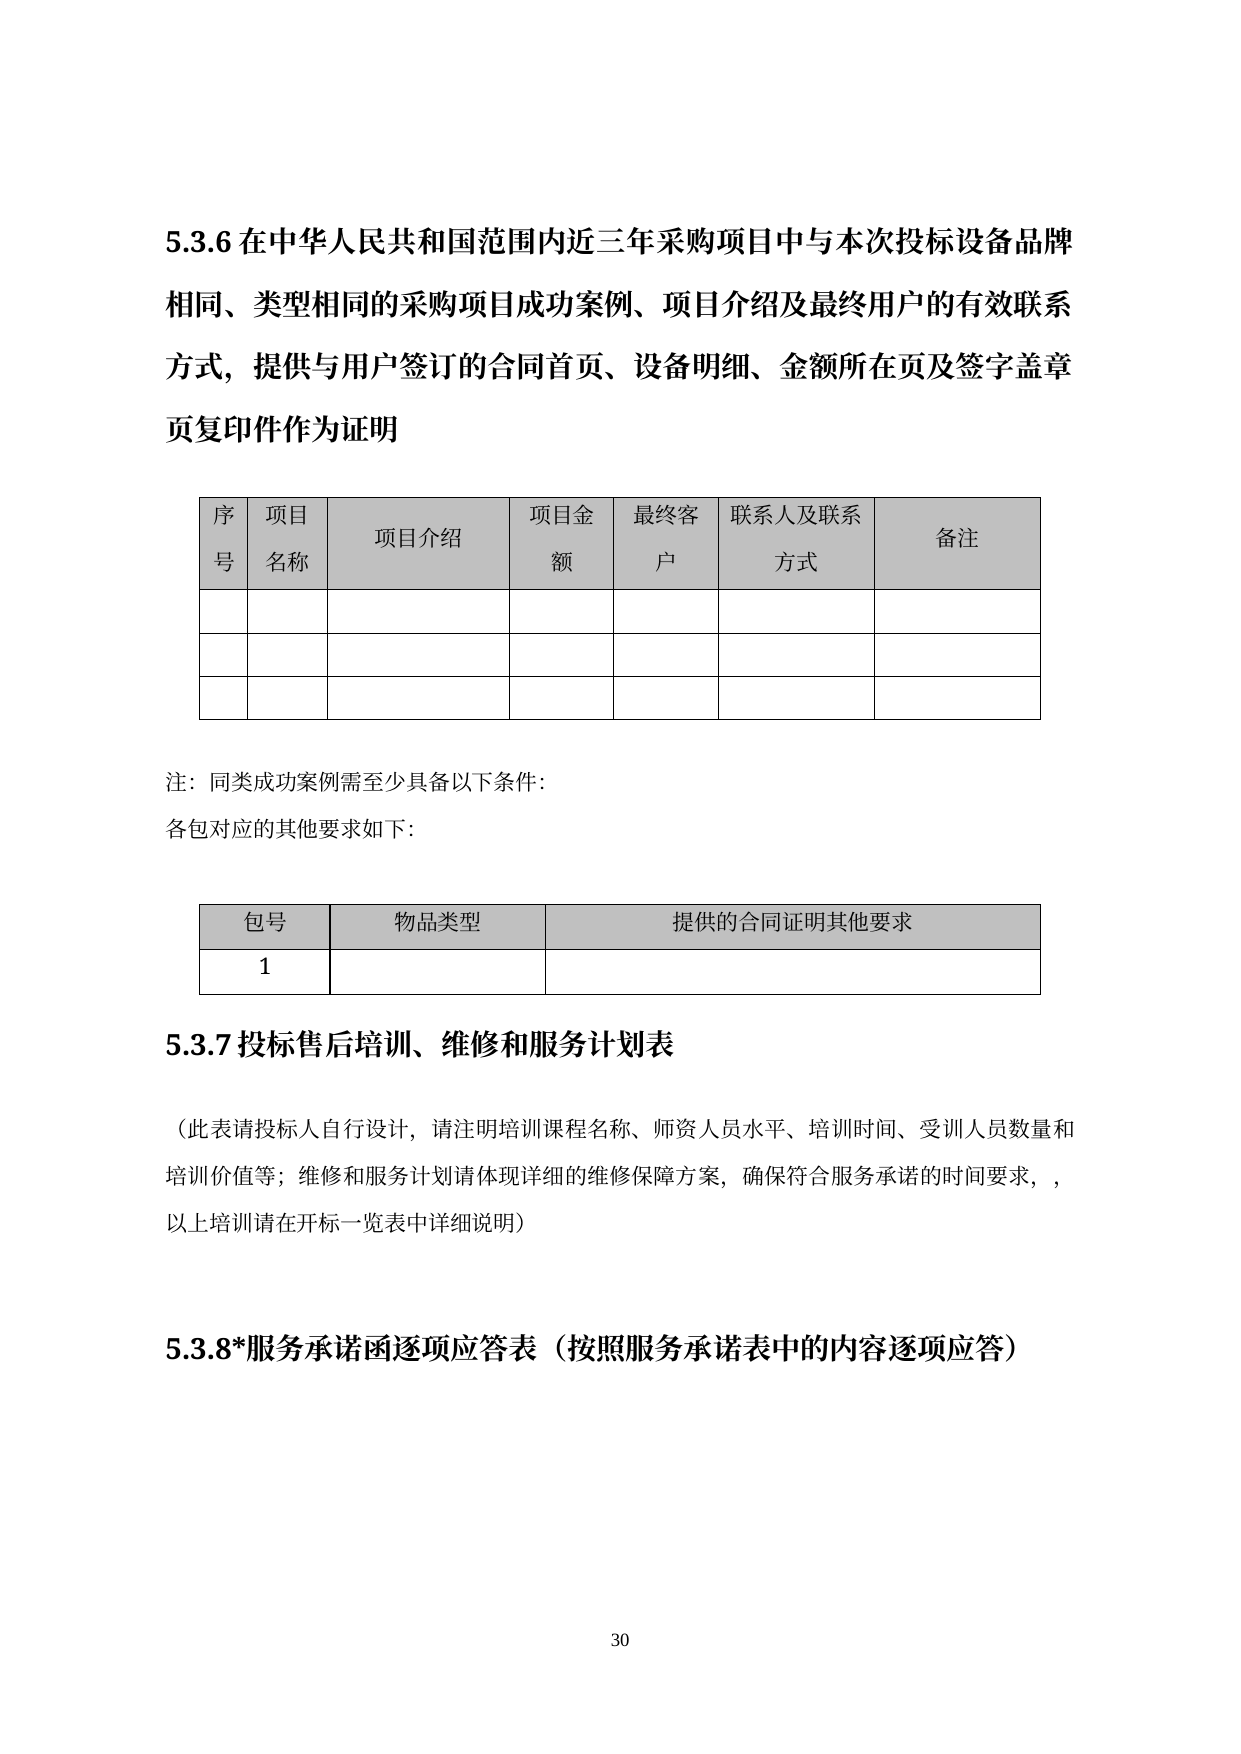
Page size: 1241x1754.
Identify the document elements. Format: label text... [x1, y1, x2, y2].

table_header 项目金额 [510, 498, 613, 589]
table_cell [200, 677, 247, 719]
text 各包对应的其他要求如下： [165, 812, 1075, 844]
table_cell [719, 590, 874, 633]
table_cell [510, 634, 613, 676]
table_header 最终客户 [614, 498, 718, 589]
text 注：同类成功案例需至少具备以下条件： [165, 765, 1075, 796]
subtitle 5.3.8*服务承诺函逐项应答表（按照服务承诺表中的内容逐项应答） [165, 1326, 1075, 1368]
text （此表请投标人自行设计，请注明培训课程名称、师资人员水平、培训时间、受训人员数量和培训价值等；维修和服务计划请体现详细的维修保障方案，确保符合服务承诺的时间要求，，以上培训请在开标一览表中详细说明） [165, 1112, 1075, 1238]
table_cell [614, 590, 718, 633]
table_cell [546, 950, 1040, 994]
table_header 提供的合同证明其他要求 [546, 905, 1040, 949]
table_cell [248, 634, 327, 676]
table_cell [719, 677, 874, 719]
table_cell [614, 634, 718, 676]
table_cell [328, 590, 509, 633]
table_cell [200, 634, 247, 676]
table_cell [331, 950, 545, 994]
table_cell 1 [200, 950, 329, 994]
subtitle 5.3.6在中华人民共和国范围内近三年采购项目中与本次投标设备品牌相同、类型相同的采购项目成功案例、项目介绍及最终用户的有效联系方式，提供与用户签订的合同首页、设备明细、金额所在页及签字盖章页复印件作为证明 [165, 218, 1075, 449]
table_cell [200, 590, 247, 633]
table_cell [248, 590, 327, 633]
table_header 联系人及联系方式 [719, 498, 874, 589]
table_cell [510, 590, 613, 633]
subtitle 5.3.7投标售后培训、维修和服务计划表 [165, 1022, 1075, 1064]
table_cell [875, 590, 1040, 633]
table_cell [248, 677, 327, 719]
table_cell [328, 634, 509, 676]
table_cell [875, 677, 1040, 719]
table_cell [719, 634, 874, 676]
table_cell [328, 677, 509, 719]
table_header 包号 [200, 905, 329, 949]
table_cell [875, 634, 1040, 676]
table_header 项目名称 [248, 498, 327, 589]
table_header 项目介绍 [328, 498, 509, 589]
table_header 备注 [875, 498, 1040, 589]
table_header 物品类型 [331, 905, 545, 949]
table_cell [510, 677, 613, 719]
table_header 序号 [200, 498, 247, 589]
table_cell [614, 677, 718, 719]
